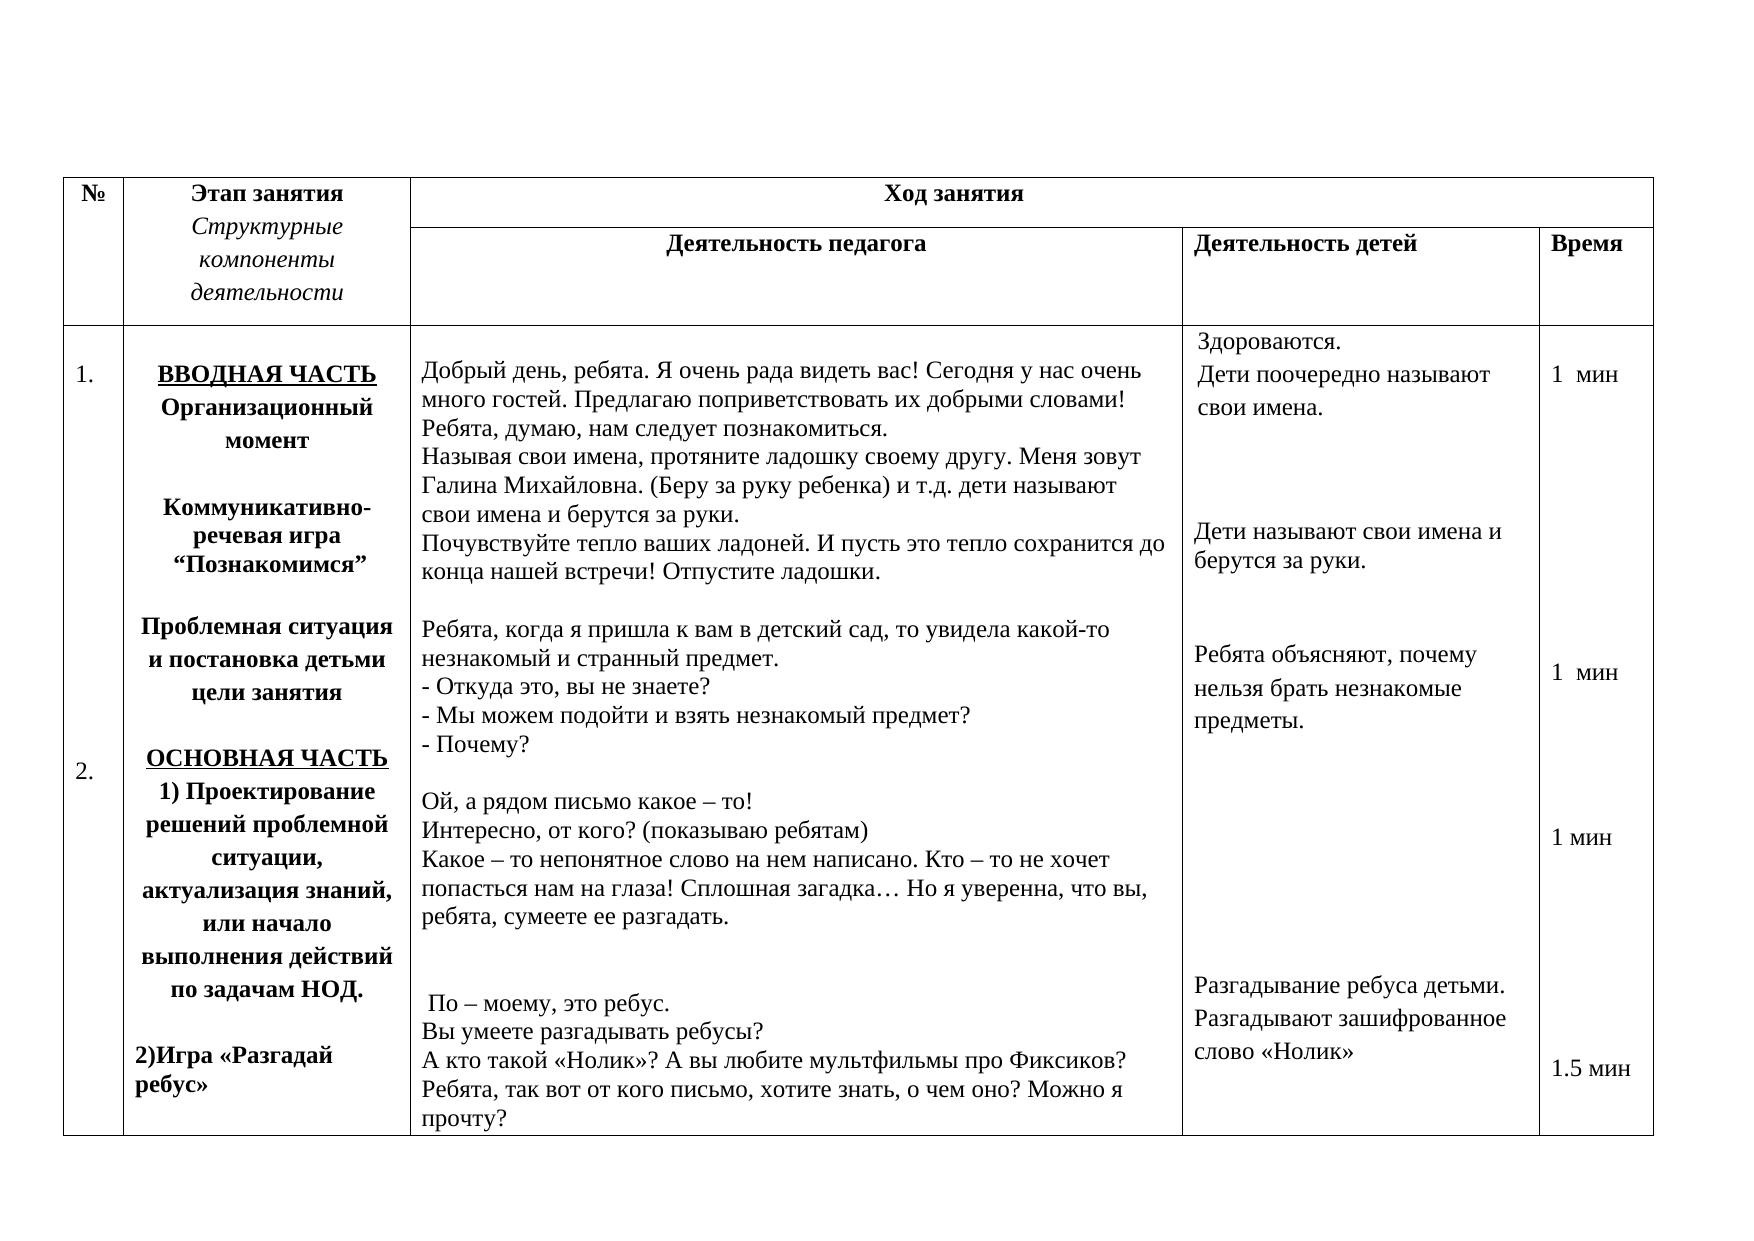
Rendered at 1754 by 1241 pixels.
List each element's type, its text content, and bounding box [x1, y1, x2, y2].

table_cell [64, 326, 123, 1135]
table_header № [64, 178, 123, 325]
table_header Ход занятия [411, 178, 1653, 227]
table_cell Время [1540, 228, 1653, 325]
table_header Этап занятия Структурные компоненты деятельности [124, 178, 410, 325]
table_cell Деятельность детей [1183, 228, 1539, 325]
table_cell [1183, 326, 1539, 1135]
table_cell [124, 326, 410, 1135]
table_cell Деятельность педагога [411, 228, 1182, 325]
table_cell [1540, 326, 1653, 1135]
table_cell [411, 326, 1182, 1135]
